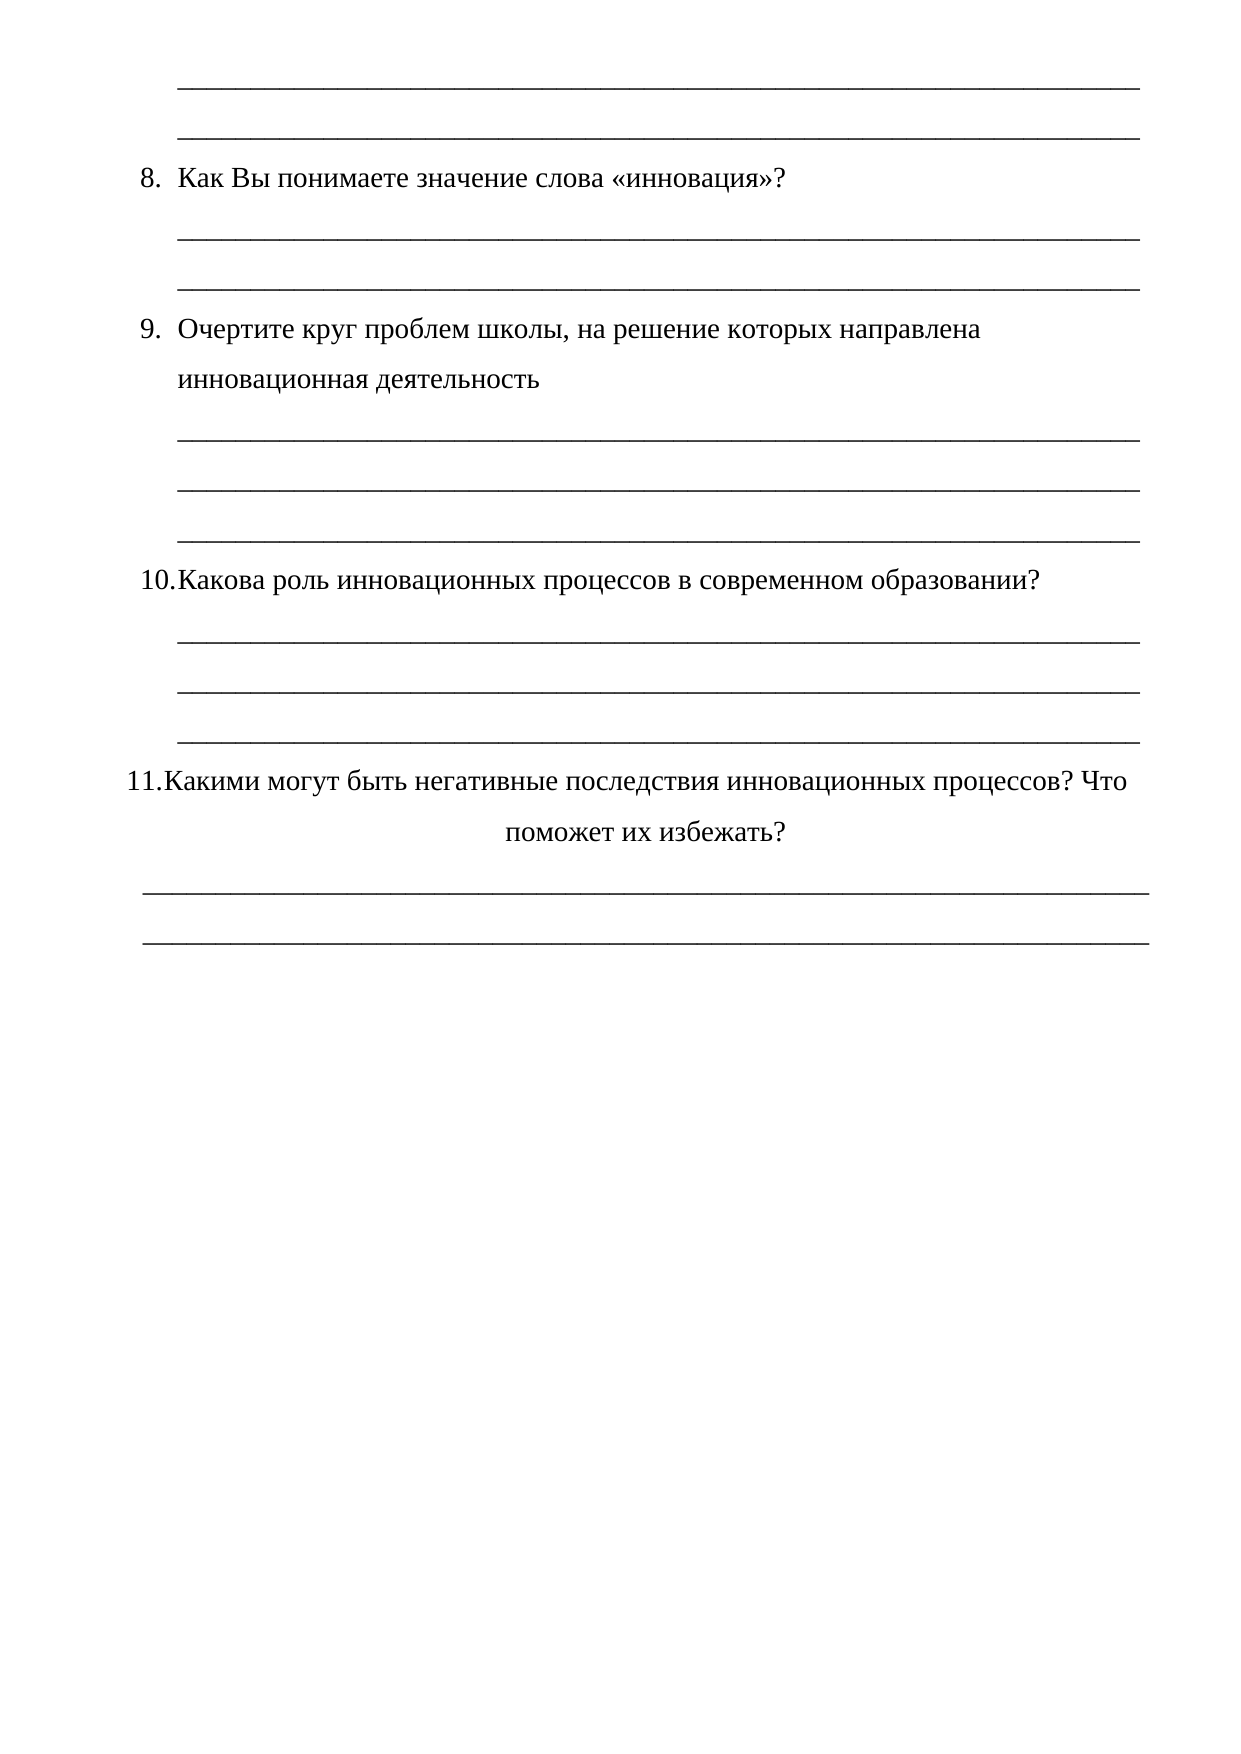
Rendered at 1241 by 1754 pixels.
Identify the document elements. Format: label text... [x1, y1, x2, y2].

list Какова роль инновационных процессов в современном образовании? ______________________________________________________________________________________________________________________________________________________________________________________________________ [140, 562, 1152, 747]
list Какими могут быть негативные последствия инновационных процессов? Что поможет их избежать? __________________________________________________________________________________________________________________________________________ [102, 763, 1152, 948]
list Как Вы понимаете значение слова «инновация»? ____________________________________________________________________________________________________________________________________ [140, 160, 1152, 294]
list Очертите круг проблем школы, на решение которых направлена инновационная деятельность ______________________________________________________________________________________________________________________________________________________________________________________________________ [140, 311, 1152, 546]
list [140, 59, 1152, 143]
